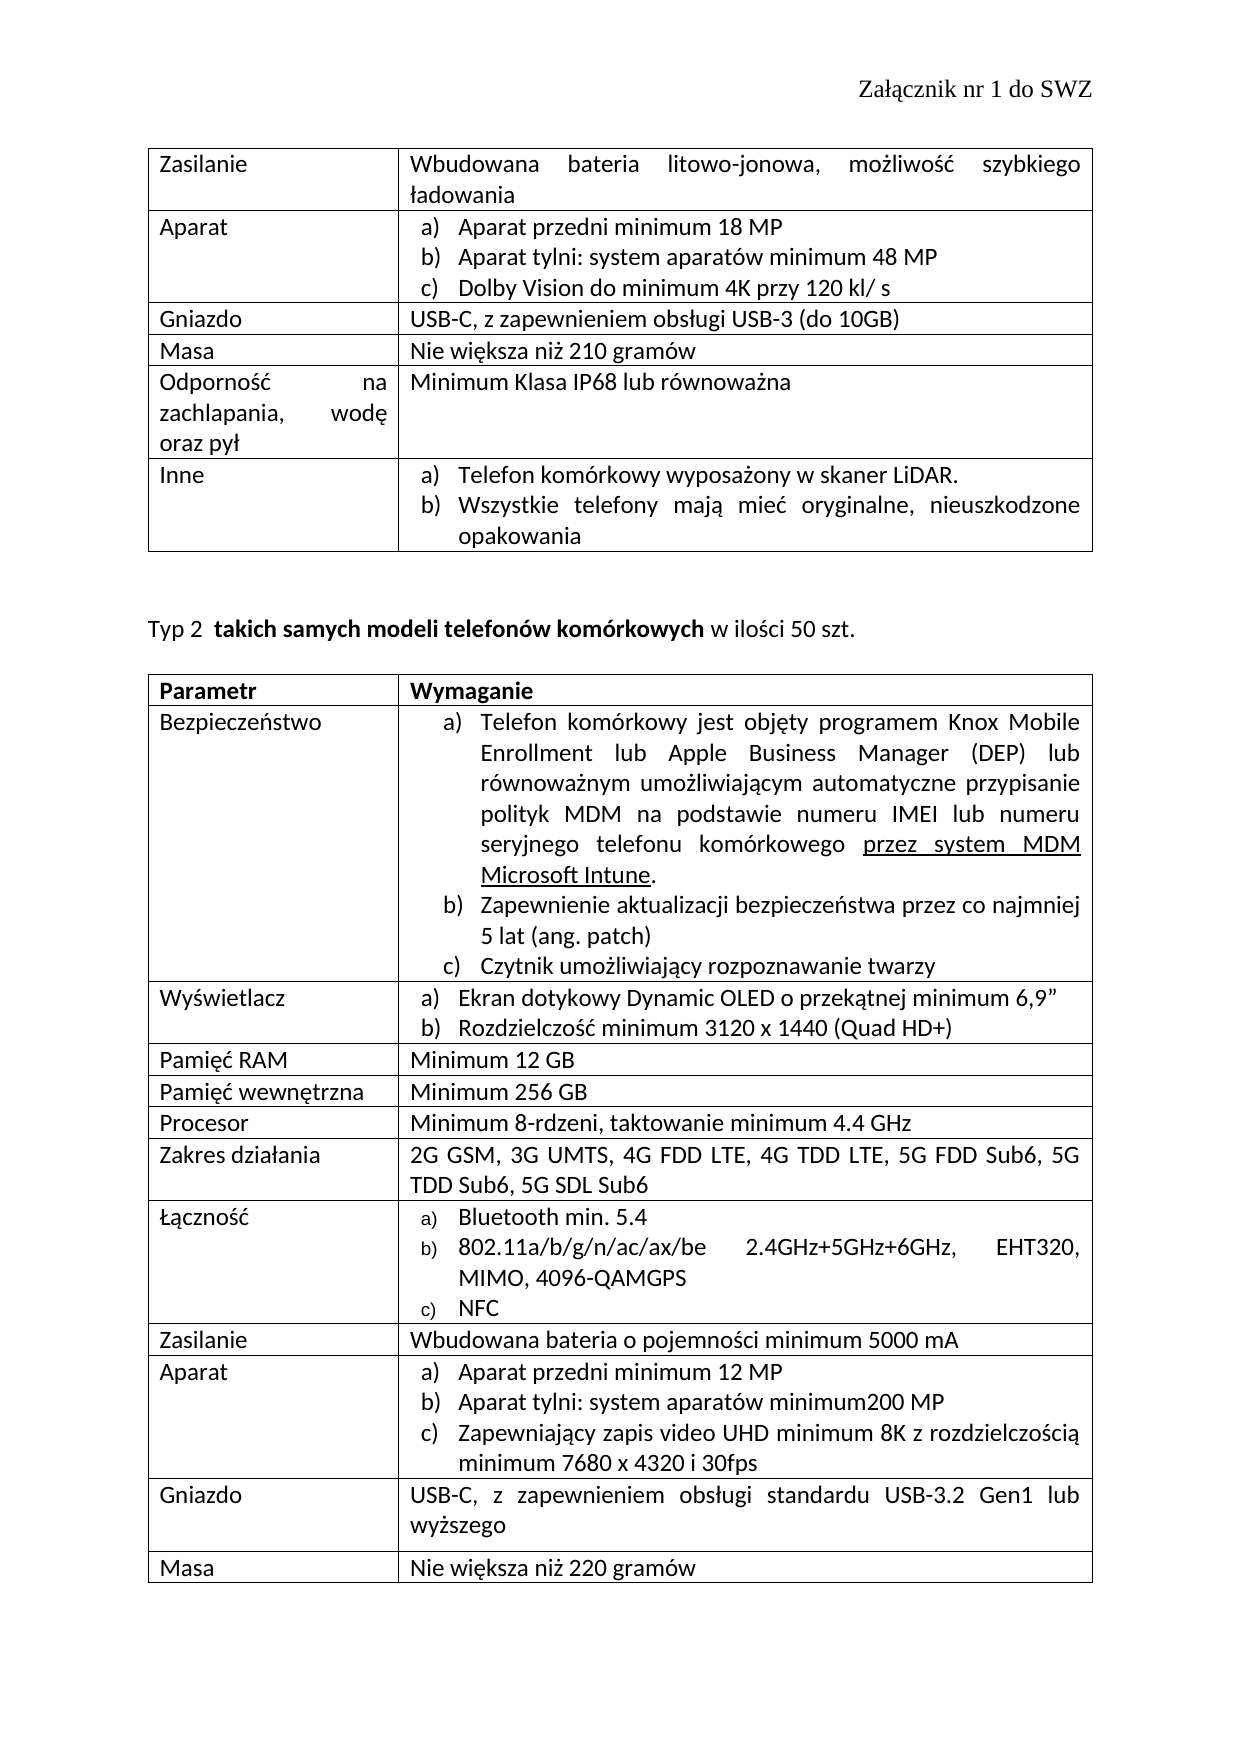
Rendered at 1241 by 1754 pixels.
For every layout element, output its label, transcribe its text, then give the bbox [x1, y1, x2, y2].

table_cell Zakres działania [149, 1139, 398, 1200]
table_cell Aparat przedni minimum 12 MP Aparat tylni: system aparatów minimum200 MP Zapewniający zapis video UHD minimum 8K z rozdzielczością minimum 7680 x 4320 i 30fps [399, 1356, 1092, 1478]
table_cell Inne [149, 459, 398, 551]
table_cell Wbudowana bateria litowo-jonowa, możliwość szybkiego ładowania [399, 149, 1092, 210]
table_cell Gniazdo [149, 1479, 398, 1551]
table_cell Masa [149, 1552, 398, 1582]
table_cell Pamięć wewnętrzna [149, 1076, 398, 1106]
text Typ 2 takich samych modeli telefonów komórkowych w ilości 50 szt. [148, 613, 1093, 643]
table_cell Pamięć RAM [149, 1044, 398, 1075]
table_cell Ekran dotykowy Dynamic OLED o przekątnej minimum 6,9” Rozdzielczość minimum 3120 x 1440 (Quad HD+) [399, 982, 1092, 1043]
table_cell Minimum 8-rdzeni, taktowanie minimum 4.4 GHz [399, 1107, 1092, 1138]
table_cell Telefon komórkowy jest objęty programem Knox Mobile Enrollment lub Apple Business Manager (DEP) lub równoważnym umożliwiającym automatyczne przypisanie polityk MDM na podstawie numeru IMEI lub numeru seryjnego telefonu komórkowego przez system MDM Microsoft Intune. Zapewnienie aktualizacji bezpieczeństwa przez co najmniej 5 lat (ang. patch) Czytnik umożliwiający rozpoznawanie twarzy [399, 706, 1092, 981]
table_cell Bluetooth min. 5.4 802.11a/b/g/n/ac/ax/be 2.4GHz+5GHz+6GHz, EHT320, MIMO, 4096-QAMGPS NFC [399, 1201, 1092, 1323]
table_cell Odporność na zachlapania, wodę oraz pył [149, 366, 398, 458]
table_header Wymaganie [399, 675, 1092, 705]
table_cell Wyświetlacz [149, 982, 398, 1043]
table_cell 2G GSM, 3G UMTS, 4G FDD LTE, 4G TDD LTE, 5G FDD Sub6, 5G TDD Sub6, 5G SDL Sub6 [399, 1139, 1092, 1200]
table_cell Procesor [149, 1107, 398, 1138]
table_cell Minimum 12 GB [399, 1044, 1092, 1075]
table_cell Bezpieczeństwo [149, 706, 398, 981]
table_cell USB-C, z zapewnieniem obsługi USB-3 (do 10GB) [399, 303, 1092, 334]
table_cell Masa [149, 335, 398, 365]
table_cell Gniazdo [149, 303, 398, 334]
table_cell Nie większa niż 210 gramów [399, 335, 1092, 365]
table_cell Minimum Klasa IP68 lub równoważna [399, 366, 1092, 458]
table_cell Aparat przedni minimum 18 MP Aparat tylni: system aparatów minimum 48 MP Dolby Vision do minimum 4K przy 120 kl/ s [399, 211, 1092, 302]
table_cell Wbudowana bateria o pojemności minimum 5000 mA [399, 1324, 1092, 1354]
table_header Parametr [149, 675, 398, 705]
table_cell Nie większa niż 220 gramów [399, 1552, 1092, 1582]
table_cell Telefon komórkowy wyposażony w skaner LiDAR. Wszystkie telefony mają mieć oryginalne, nieuszkodzone opakowania [399, 459, 1092, 551]
table_cell Aparat [149, 211, 398, 302]
table_cell Aparat [149, 1356, 398, 1478]
table_cell Łączność [149, 1201, 398, 1323]
table_cell Zasilanie [149, 149, 398, 210]
table_cell Minimum 256 GB [399, 1076, 1092, 1106]
table_cell USB-C, z zapewnieniem obsługi standardu USB-3.2 Gen1 lub wyższego [399, 1479, 1092, 1551]
table_cell Zasilanie [149, 1324, 398, 1354]
